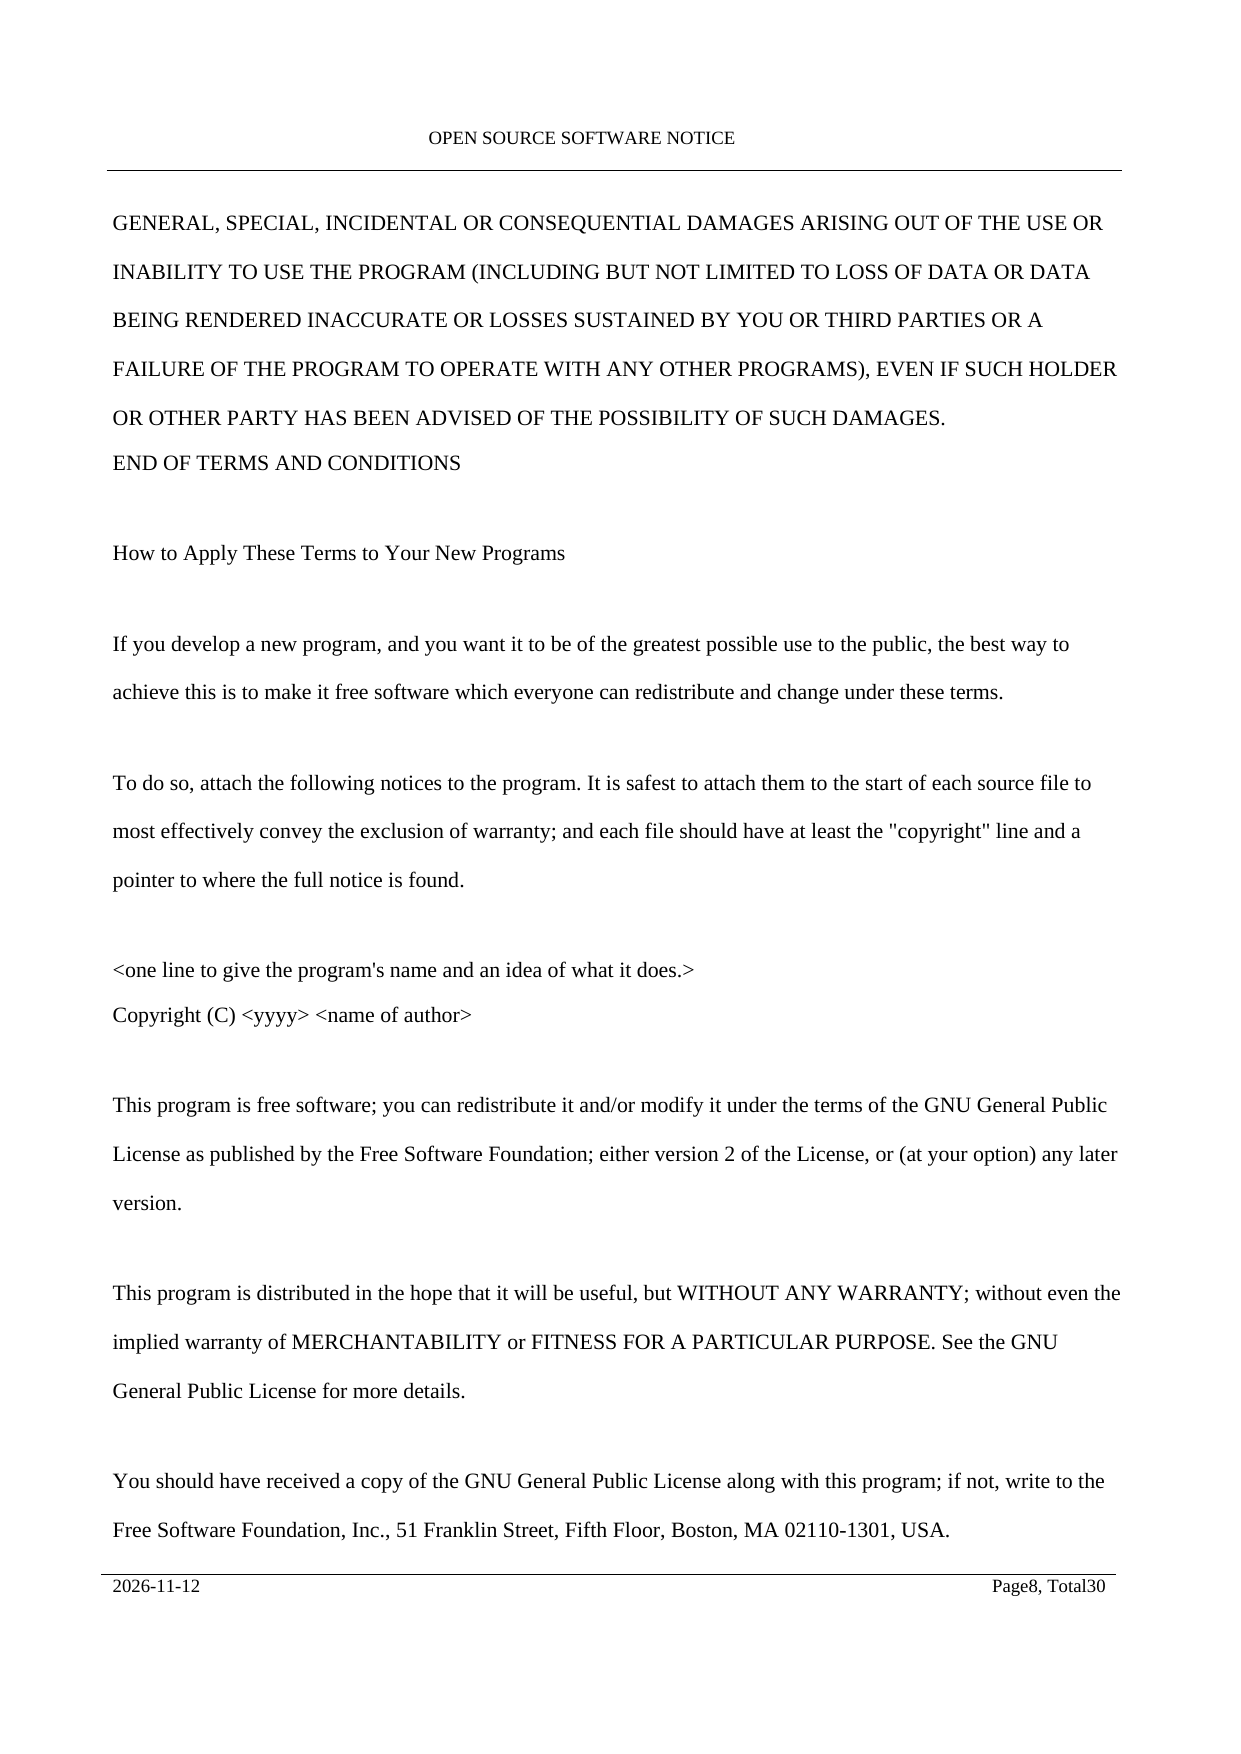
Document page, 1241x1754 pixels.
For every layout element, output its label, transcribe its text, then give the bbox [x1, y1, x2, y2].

text To do so, attach the following notices to the program. It is safest to attach them to the start of each source file to most effectively convey the exclusion of warranty; and each file should have at least the "copyright" line and a pointer to where the full notice is found. [112, 766, 1128, 896]
text <one line to give the program's name and an idea of what it does.> [112, 953, 1128, 986]
text You should have received a copy of the GNU General Public License along with this program; if not, write to the Free Software Foundation, Inc., 51 Franklin Street, Fifth Floor, Boston, MA 02110-1301, USA. [112, 1464, 1128, 1546]
text Copyright (C) <yyyy> <name of author> [112, 999, 1128, 1031]
text END OF TERMS AND CONDITIONS [112, 446, 1128, 479]
text If you develop a new program, and you want it to be of the greatest possible use to the public, the best way to achieve this is to make it free software which everyone can redistribute and change under these terms. [112, 627, 1128, 708]
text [112, 206, 1128, 434]
text How to Apply These Terms to Your New Programs [112, 537, 1128, 569]
text This program is distributed in the hope that it will be useful, but WITHOUT ANY WARRANTY; without even the implied warranty of MERCHANTABILITY or FITNESS FOR A PARTICULAR PURPOSE. See the GNU General Public License for more details. [112, 1277, 1128, 1407]
text This program is free software; you can redistribute it and/or modify it under the terms of the GNU General Public License as published by the Free Software Foundation; either version 2 of the License, or (at your option) any later version. [112, 1089, 1128, 1219]
